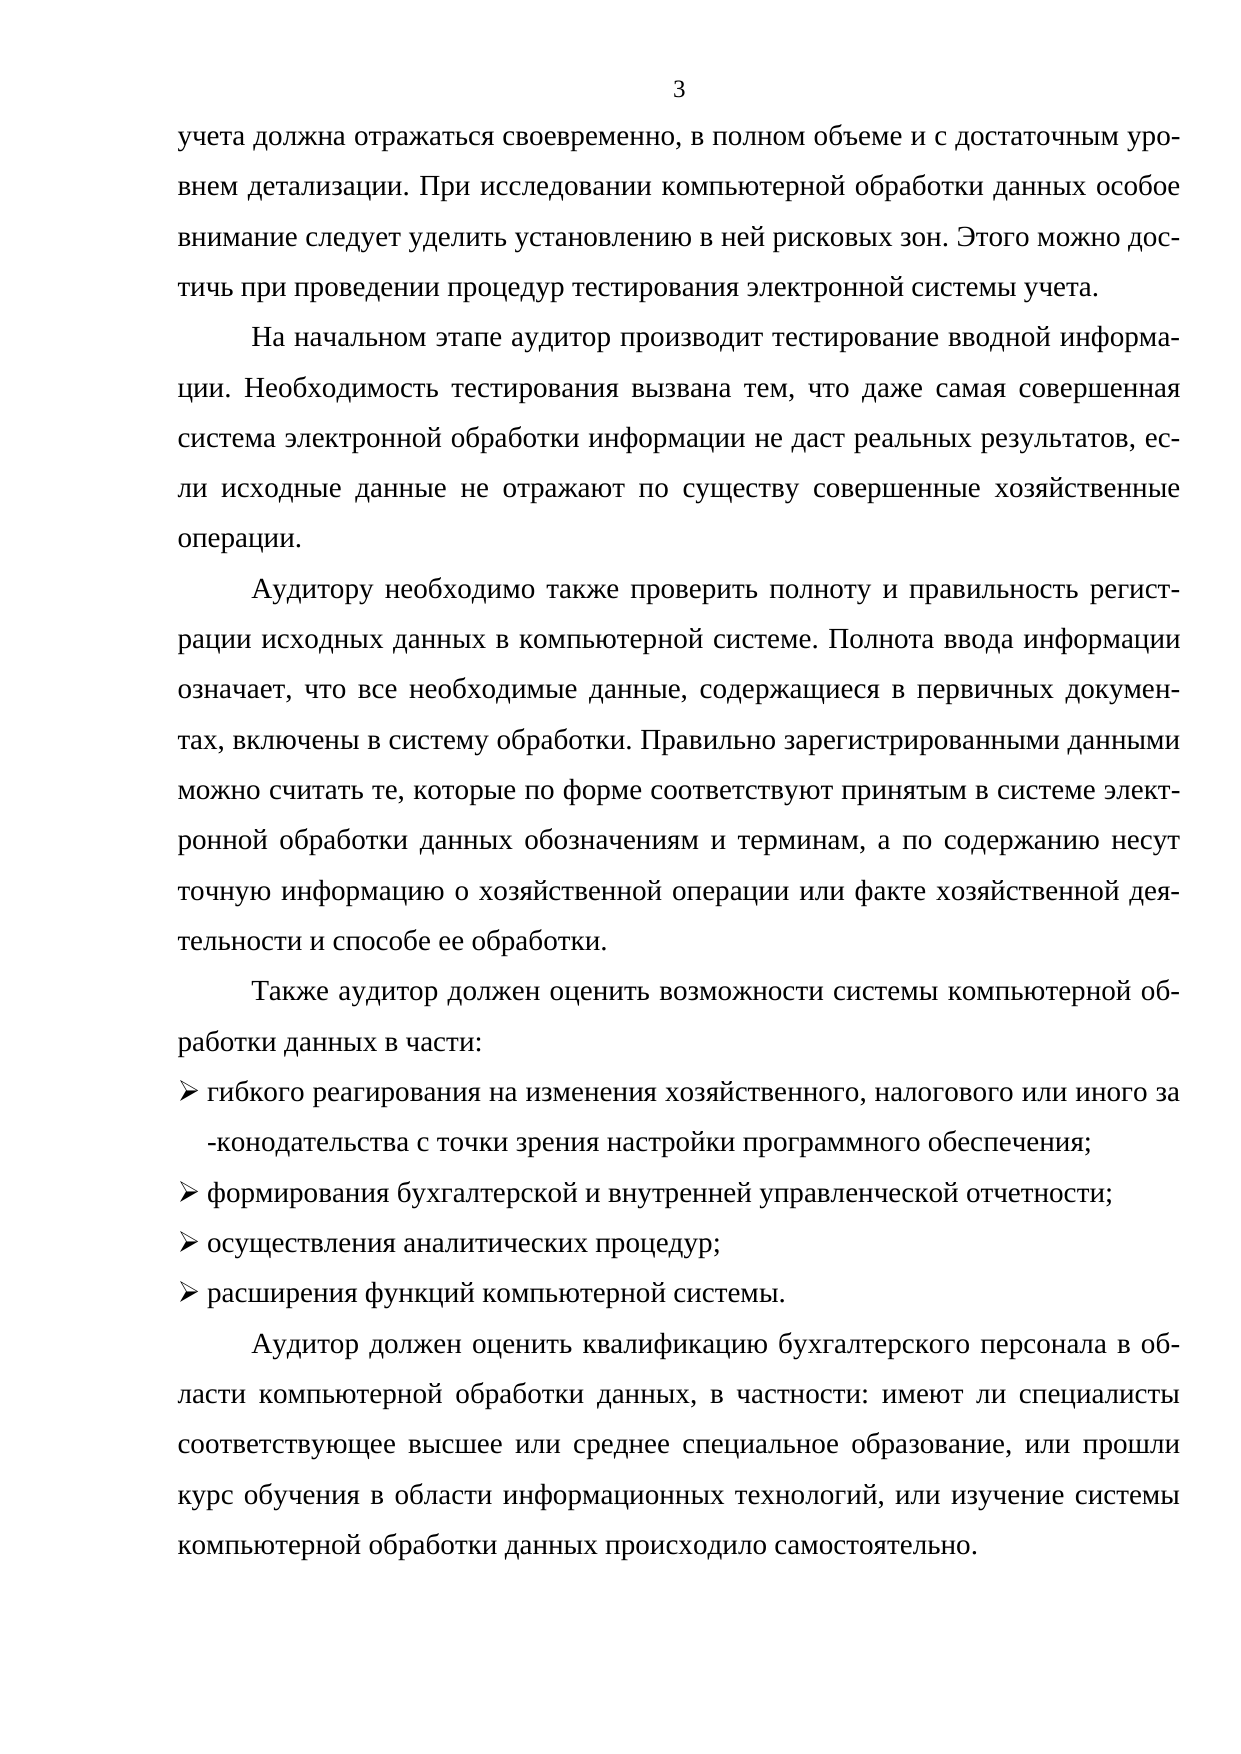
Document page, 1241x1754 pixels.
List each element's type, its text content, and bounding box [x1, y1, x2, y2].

text Аудитор должен оценить квалификацию бухгалтерского персонала в об-ласти компьютерной обработки данных, в частности: имеют ли специалисты соответствующее высшее или среднее специальное образование, или прошли курс обучения в области информационных технологий, или изучение системы компьютерной обработки данных происходило самостоятельно. [177, 1326, 1181, 1561]
list расширения функций компьютерной системы. [177, 1276, 1181, 1309]
text На начальном этапе аудитор производит тестирование вводной информа-ции. Необходимость тестирования вызвана тем, что даже самая совершенная система электронной обработки информации не даст реальных результатов, ес-ли исходные данные не отражают по существу совершенные хозяйственные операции. [177, 319, 1181, 554]
text Аудитору необходимо также проверить полноту и правильность регист-рации исходных данных в компьютерной системе. Полнота ввода информации означает, что все необходимые данные, содержащиеся в первичных докумен-тах, включены в систему обработки. Правильно зарегистрированными данными можно считать те, которые по форме соответствуют принятым в системе элект-ронной обработки данных обозначениям и терминам, а по содержанию несут точную информацию о хозяйственной операции или факте хозяйственной дея-тельности и способе ее обработки. [177, 571, 1181, 957]
list осуществления аналитических процедур; [177, 1225, 1181, 1259]
list гибкого реагирования на изменения хозяйственного, налогового или иного за -конодательства с точки зрения настройки программного обеспечения; [177, 1074, 1181, 1158]
list формирования бухгалтерской и внутренней управленческой отчетности; [177, 1175, 1181, 1208]
text Также аудитор должен оценить возможности системы компьютерной об-работки данных в части: [177, 973, 1181, 1057]
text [177, 118, 1181, 303]
